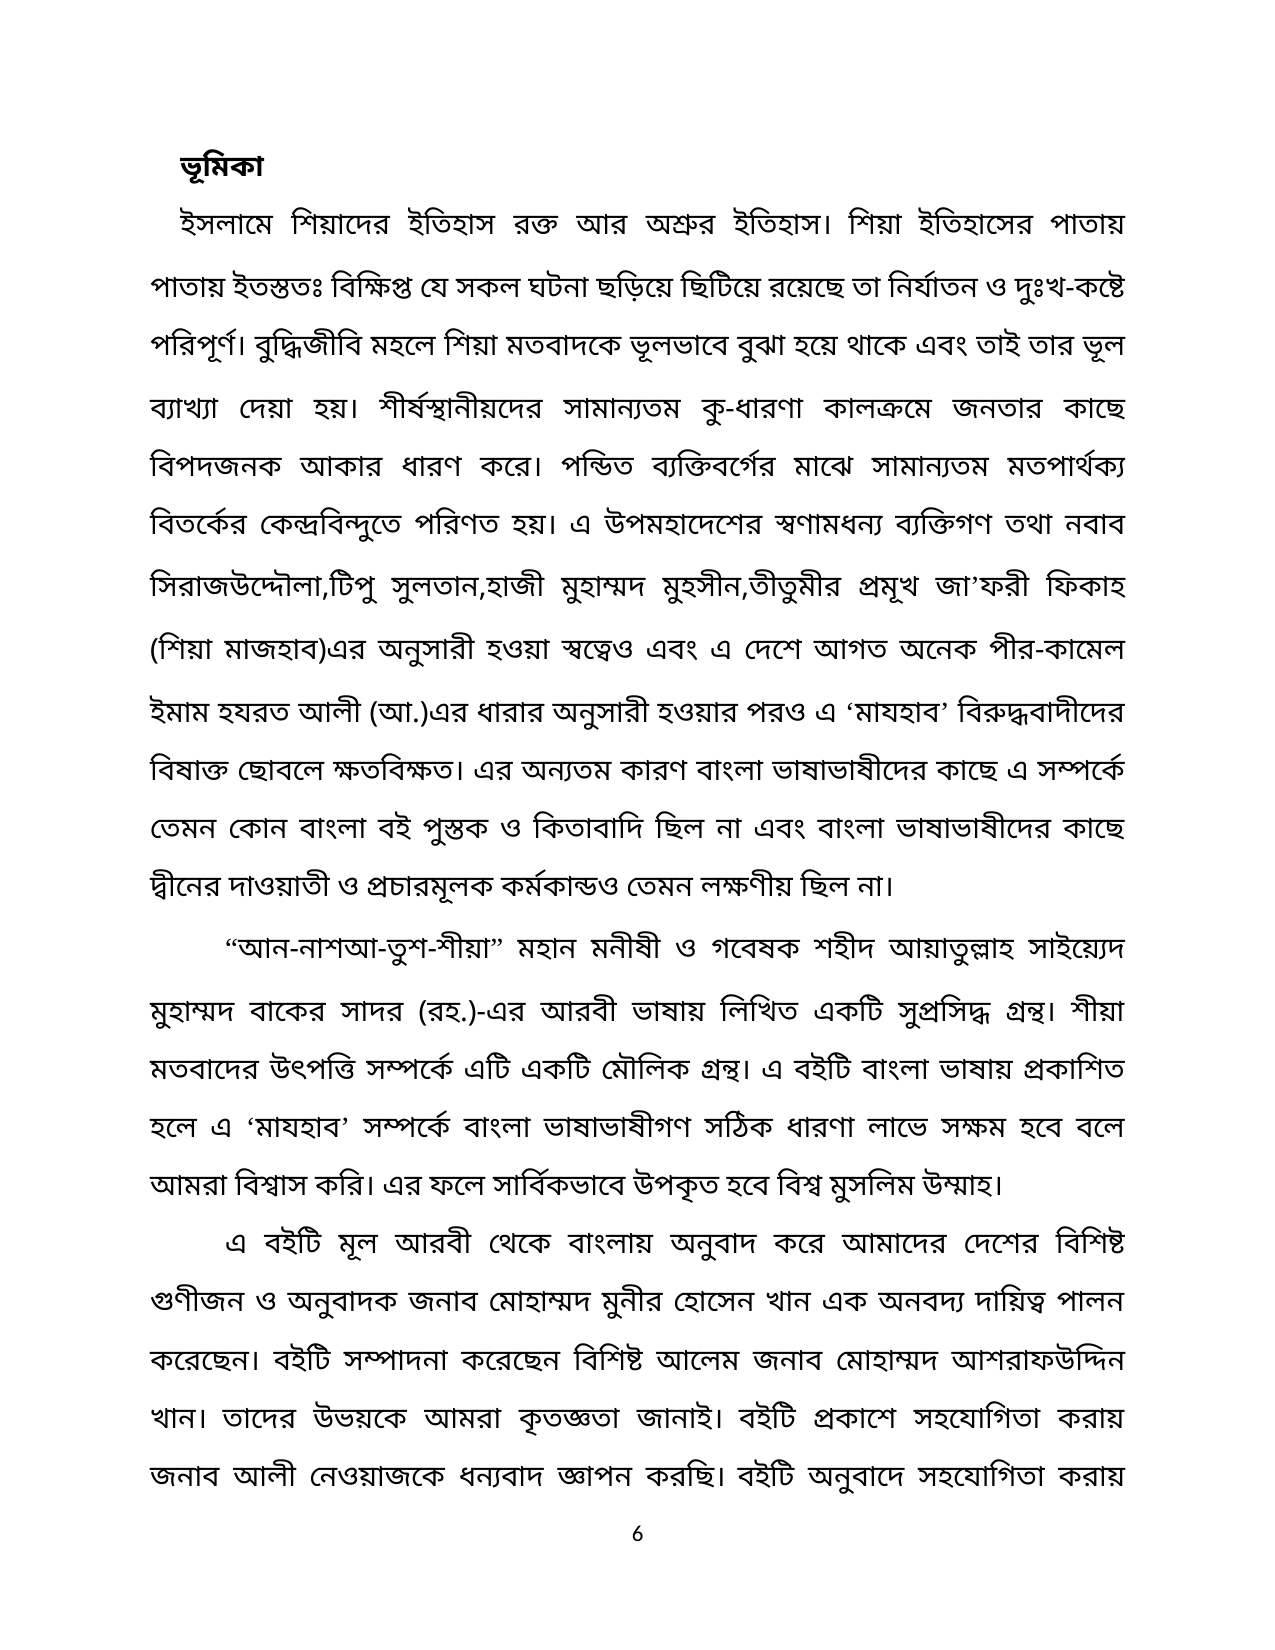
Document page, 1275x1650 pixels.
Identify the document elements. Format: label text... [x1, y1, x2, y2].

text “আন-নাশআ-তুশ-শীয়া” মহান মনীষী ও গবেষক শহীদ আয়াতুল্লাহ সাইয়্যেদ মুহাম্মদ বাকের সাদর (রহ.)-এর আরবী ভাষায় লিখিত একটি সুপ্রসিদ্ধ গ্রন্থ। শীয়া মতবাদের উৎপত্তি সম্পর্কে এটি একটি মৌলিক গ্রন্থ। এ বইটি বাংলা ভাষায় প্রকাশিত হলে এ ‘মাযহাব’ সম্পর্কে বাংলা ভাষাভাষীগণ সঠিক ধারণা লাভে সক্ষম হবে বলে আমরা বিশ্বাস করি। এর ফলে সার্বিকভাবে উপকৃত হবে বিশ্ব মুসলিম উম্মাহ। [150, 927, 1125, 1207]
text ভূমিকা [150, 150, 1125, 189]
text ইসলামে শিয়াদের ইতিহাস রক্ত আর অশ্রুর ইতিহাস। শিয়া ইতিহাসের পাতায় পাতায় ইতস্ততঃ বিক্ষিপ্ত যে সকল ঘটনা ছড়িয়ে ছিটিয়ে রয়েছে তা নির্যাতন ও দুঃখ-কষ্টে পরিপূর্ণ। বুদ্ধিজীবি মহলে শিয়া মতবাদকে ভূলভাবে বুঝা হয়ে থাকে এবং তাই তার ভূল ব্যাখ্যা দেয়া হয়। শীর্ষস্থানীয়দের সামান্যতম কু-ধারণা কালক্রমে জনতার কাছে বিপদজনক আকার ধারণ করে। পন্ডিত ব্যক্তিবর্গের মাঝে সামান্যতম মতপার্থক্য বিতর্কের কেন্দ্রবিন্দুতে পরিণত হয়। এ উপমহাদেশের স্বণামধন্য ব্যক্তিগণ তথা নবাব সিরাজউদ্দৌলা,টিপু সুলতান,হাজী মুহাম্মদ মুহসীন,তীতুমীর প্রমূখ জা’ফরী ফিকাহ (শিয়া মাজহাব)এর অনুসারী হওয়া স্বত্বেও এবং এ দেশে আগত অনেক পীর-কামেল ইমাম হযরত আলী (আ.)এর ধারার অনুসারী হওয়ার পরও এ ‘মাযহাব’ বিরুদ্ধবাদীদের বিষাক্ত ছোবলে ক্ষতবিক্ষত। এর অন্যতম কারণ বাংলা ভাষাভাষীদের কাছে এ সম্পর্কে তেমন কোন বাংলা বই পুস্তক ও কিতাবাদি ছিল না এবং বাংলা ভাষাভাষীদের কাছে দ্বীনের দাওয়াতী ও প্রচারমূলক কর্মকান্ডও তেমন লক্ষণীয় ছিল না। [150, 208, 1125, 908]
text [150, 1227, 1125, 1498]
